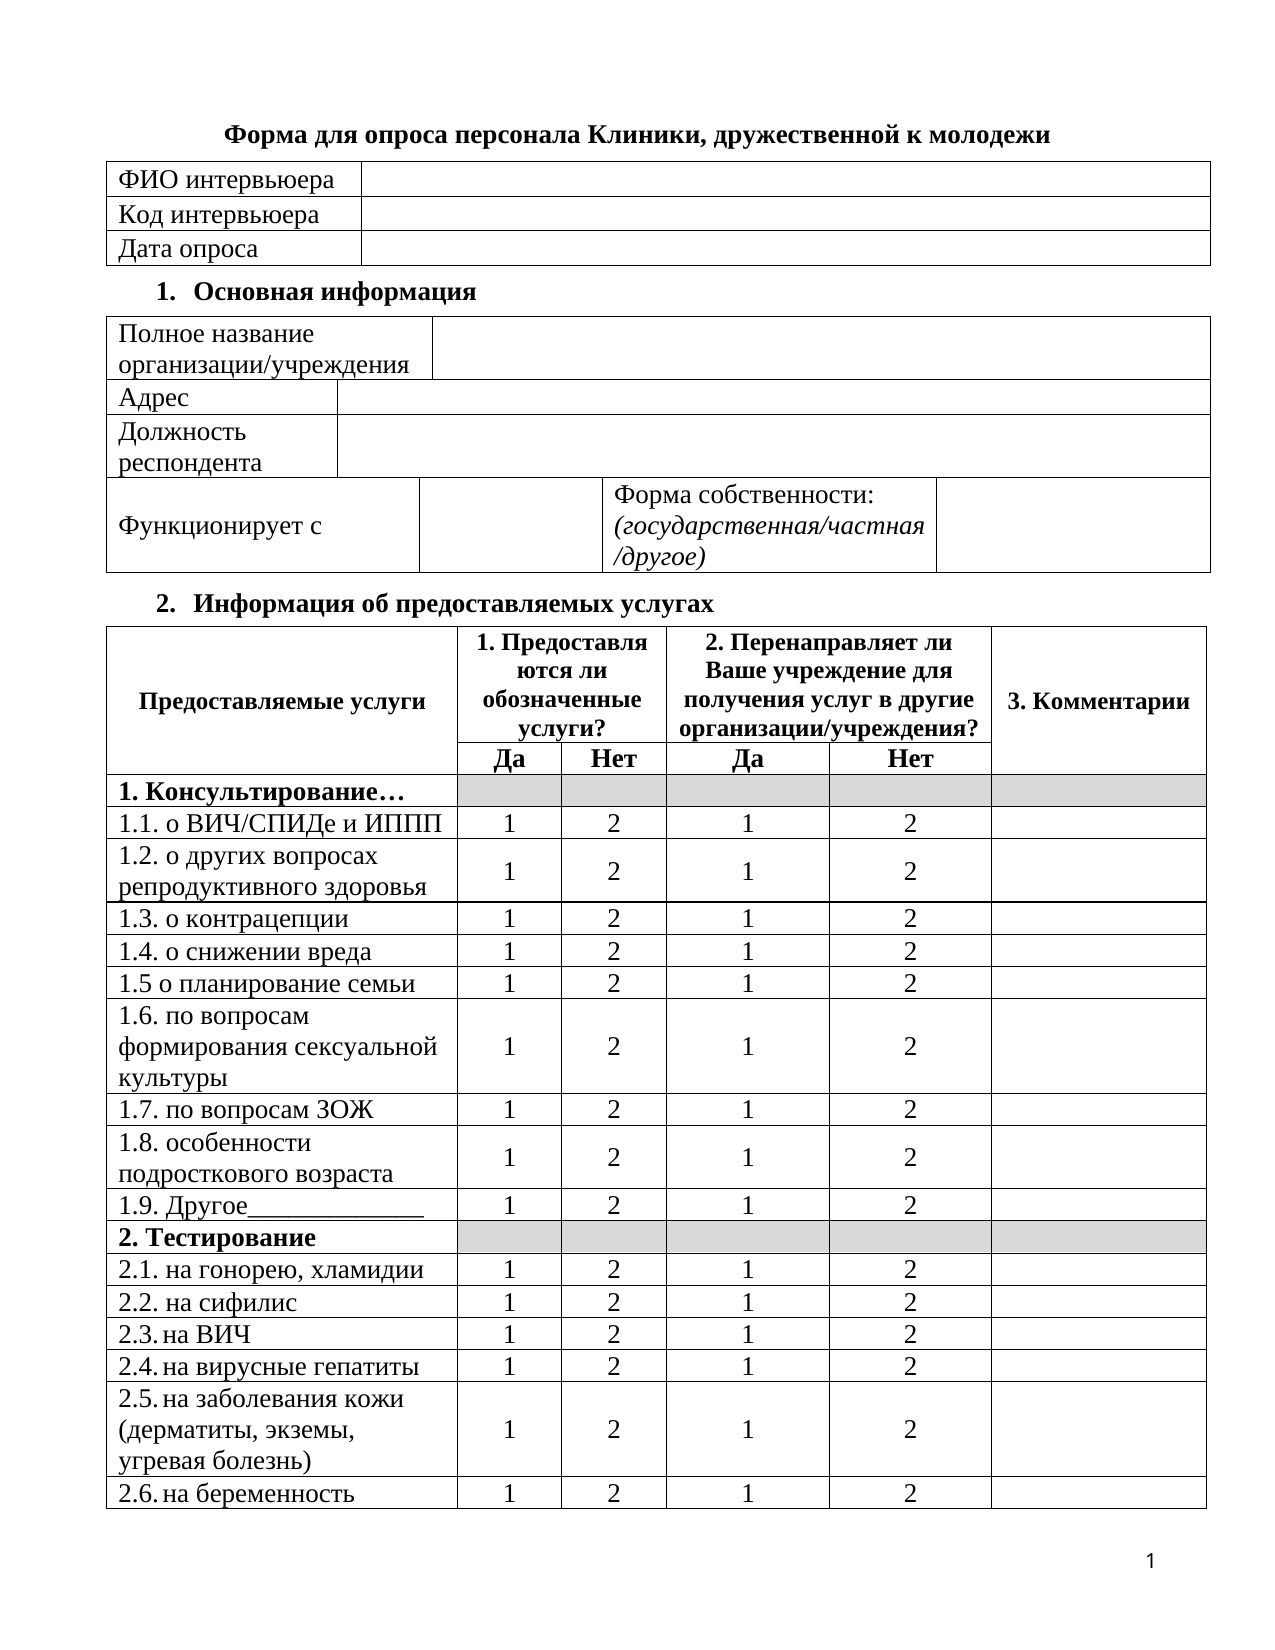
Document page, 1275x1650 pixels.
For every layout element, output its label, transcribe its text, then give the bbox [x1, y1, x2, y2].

table_cell 1 [667, 839, 829, 901]
table_cell 1 [667, 1477, 829, 1508]
table_cell 1.3. о контрацепции [107, 903, 457, 934]
table_header [433, 317, 1210, 379]
table_cell 2 [562, 1254, 666, 1284]
table_cell 2 [562, 1382, 666, 1476]
table_cell на вирусные гепатиты [107, 1350, 457, 1381]
table_cell 2 [830, 1350, 991, 1381]
table_header 3. Комментарии [992, 627, 1206, 774]
table_cell Форма собственности: (государственная/частная /другое) [603, 478, 936, 572]
table_cell 2 [562, 807, 666, 838]
table_cell 1 [458, 1286, 561, 1317]
table_cell [362, 197, 1210, 230]
table_cell [458, 1221, 561, 1252]
table_cell Функционирует с [107, 478, 419, 572]
table_cell Дата опроса [107, 231, 361, 265]
table_cell 1.9. Другое_____________ [107, 1189, 457, 1220]
table_cell 1 [458, 839, 561, 901]
table_cell 1.8. особенности подросткового возраста [107, 1126, 457, 1188]
table_cell 1 [667, 1286, 829, 1317]
table_cell 2 [562, 839, 666, 901]
table_cell 1 [667, 1254, 829, 1284]
table_cell 2 [830, 1254, 991, 1284]
table_cell 2 [562, 999, 666, 1092]
table_cell 1 [458, 1094, 561, 1125]
table_cell Да [458, 743, 561, 774]
table_cell 1.1. о ВИЧ/СПИДе и ИППП [107, 807, 457, 838]
table_cell 2 [830, 903, 991, 934]
table_cell [562, 775, 666, 806]
table_cell 2 [830, 1286, 991, 1317]
table_cell 1 [667, 807, 829, 838]
table_cell 2 [562, 903, 666, 934]
table_cell 1.5 о планирование семьи [107, 967, 457, 998]
table_cell 2 [830, 967, 991, 998]
table_cell 1 [667, 967, 829, 998]
table_cell 1 [458, 1382, 561, 1476]
table_cell 1 [667, 1318, 829, 1349]
table_cell [992, 999, 1206, 1092]
table_cell 1. Консультирование… [107, 775, 457, 806]
table_cell [992, 1189, 1206, 1220]
text Форма для опроса персонала Клиники, дружественной к молодежи [118, 118, 1157, 149]
table_cell 1 [667, 903, 829, 934]
table_cell [458, 775, 561, 806]
table_cell [992, 807, 1206, 838]
table_cell 2 [830, 935, 991, 966]
table_cell 1 [667, 1189, 829, 1220]
table_cell 2 [830, 839, 991, 901]
table_cell [830, 775, 991, 806]
table_cell [992, 1126, 1206, 1188]
table_cell [992, 967, 1206, 998]
table_cell [362, 231, 1210, 265]
table_cell 1 [458, 935, 561, 966]
table_cell 1.7. по вопросам ЗОЖ [107, 1094, 457, 1125]
table_cell на беременность [107, 1477, 457, 1508]
table_cell 2 [562, 1286, 666, 1317]
table_cell [937, 478, 1210, 572]
table_cell Да [667, 743, 829, 774]
table_cell [992, 903, 1206, 934]
table_header ФИО интервьюера [107, 162, 361, 196]
table_cell 2 [562, 935, 666, 966]
table_cell 1 [667, 935, 829, 966]
table_cell 2 [830, 1126, 991, 1188]
table_cell на заболевания кожи (дерматиты, экземы, угревая болезнь) [107, 1382, 457, 1476]
table_cell 1 [458, 967, 561, 998]
table_cell 2 [562, 1477, 666, 1508]
table_cell Должность респондента [107, 415, 337, 477]
table_cell 1 [667, 1350, 829, 1381]
table_cell 2 [830, 807, 991, 838]
table_cell 1 [458, 1318, 561, 1349]
table_cell 1 [458, 1189, 561, 1220]
table_cell 2 [562, 1318, 666, 1349]
table_cell 2 [562, 1189, 666, 1220]
table_cell 2 [562, 1126, 666, 1188]
table_cell 1 [667, 999, 829, 1092]
table_cell 2 [830, 1477, 991, 1508]
list Информация об предоставляемых услугах [156, 587, 1157, 618]
table_cell [830, 1221, 991, 1252]
table_header Полное название организации/учреждения [107, 317, 432, 379]
table_cell 2 [830, 999, 991, 1092]
table_cell 2. Тестирование [107, 1221, 457, 1252]
table_cell 2 [830, 1318, 991, 1349]
table_cell 1 [667, 1126, 829, 1188]
table_cell 1 [458, 1350, 561, 1381]
table_cell [992, 1350, 1206, 1381]
table_cell [992, 1382, 1206, 1476]
table_cell [562, 1221, 666, 1252]
table_cell Нет [562, 743, 666, 774]
table_cell [667, 1221, 829, 1252]
table_cell [420, 478, 602, 572]
table_cell 1 [458, 1477, 561, 1508]
table_cell [992, 1094, 1206, 1125]
table_cell на ВИЧ [107, 1318, 457, 1349]
table_cell 2 [562, 1094, 666, 1125]
table_cell [667, 775, 829, 806]
table_header 2. Перенаправляет ли Ваше учреждение для получения услуг в другие организации/учреждения? [667, 627, 991, 742]
table_cell 1 [458, 999, 561, 1092]
table_cell [338, 380, 1210, 414]
table_cell Адрес [107, 380, 337, 414]
table_cell 1 [458, 903, 561, 934]
table_cell 2 [830, 1094, 991, 1125]
table_cell 2.1. на гонорею, хламидии [107, 1254, 457, 1284]
table_cell 1 [458, 1126, 561, 1188]
table_cell [992, 1286, 1206, 1317]
table_cell 1 [667, 1094, 829, 1125]
table_cell 2 [830, 1189, 991, 1220]
table_cell [992, 1318, 1206, 1349]
table_cell [992, 1477, 1206, 1508]
table_cell 1 [458, 807, 561, 838]
table_cell 1 [458, 1254, 561, 1284]
table_cell [992, 935, 1206, 966]
table_header Предоставляемые услуги [107, 627, 457, 774]
table_header [362, 162, 1210, 196]
table_cell [992, 1254, 1206, 1284]
table_cell 2 [562, 967, 666, 998]
table_cell [992, 839, 1206, 901]
list Основная информация [156, 275, 1157, 306]
table_cell [338, 415, 1210, 477]
table_cell 1 [667, 1382, 829, 1476]
table_header 1. Предоставляются ли обозначенные услуги? [458, 627, 666, 742]
table_cell 2.2. на сифилис [107, 1286, 457, 1317]
table_cell 2 [562, 1350, 666, 1381]
table_cell 1.4. о снижении вреда [107, 935, 457, 966]
table_cell 1.2. о других вопросах репродуктивного здоровья [107, 839, 457, 901]
table_cell 1.6. по вопросам формирования сексуальной культуры [107, 999, 457, 1092]
table_cell Нет [830, 743, 991, 774]
table_cell Код интервьюера [107, 197, 361, 230]
table_cell [992, 1221, 1206, 1252]
table_cell 2 [830, 1382, 991, 1476]
table_cell [992, 775, 1206, 806]
